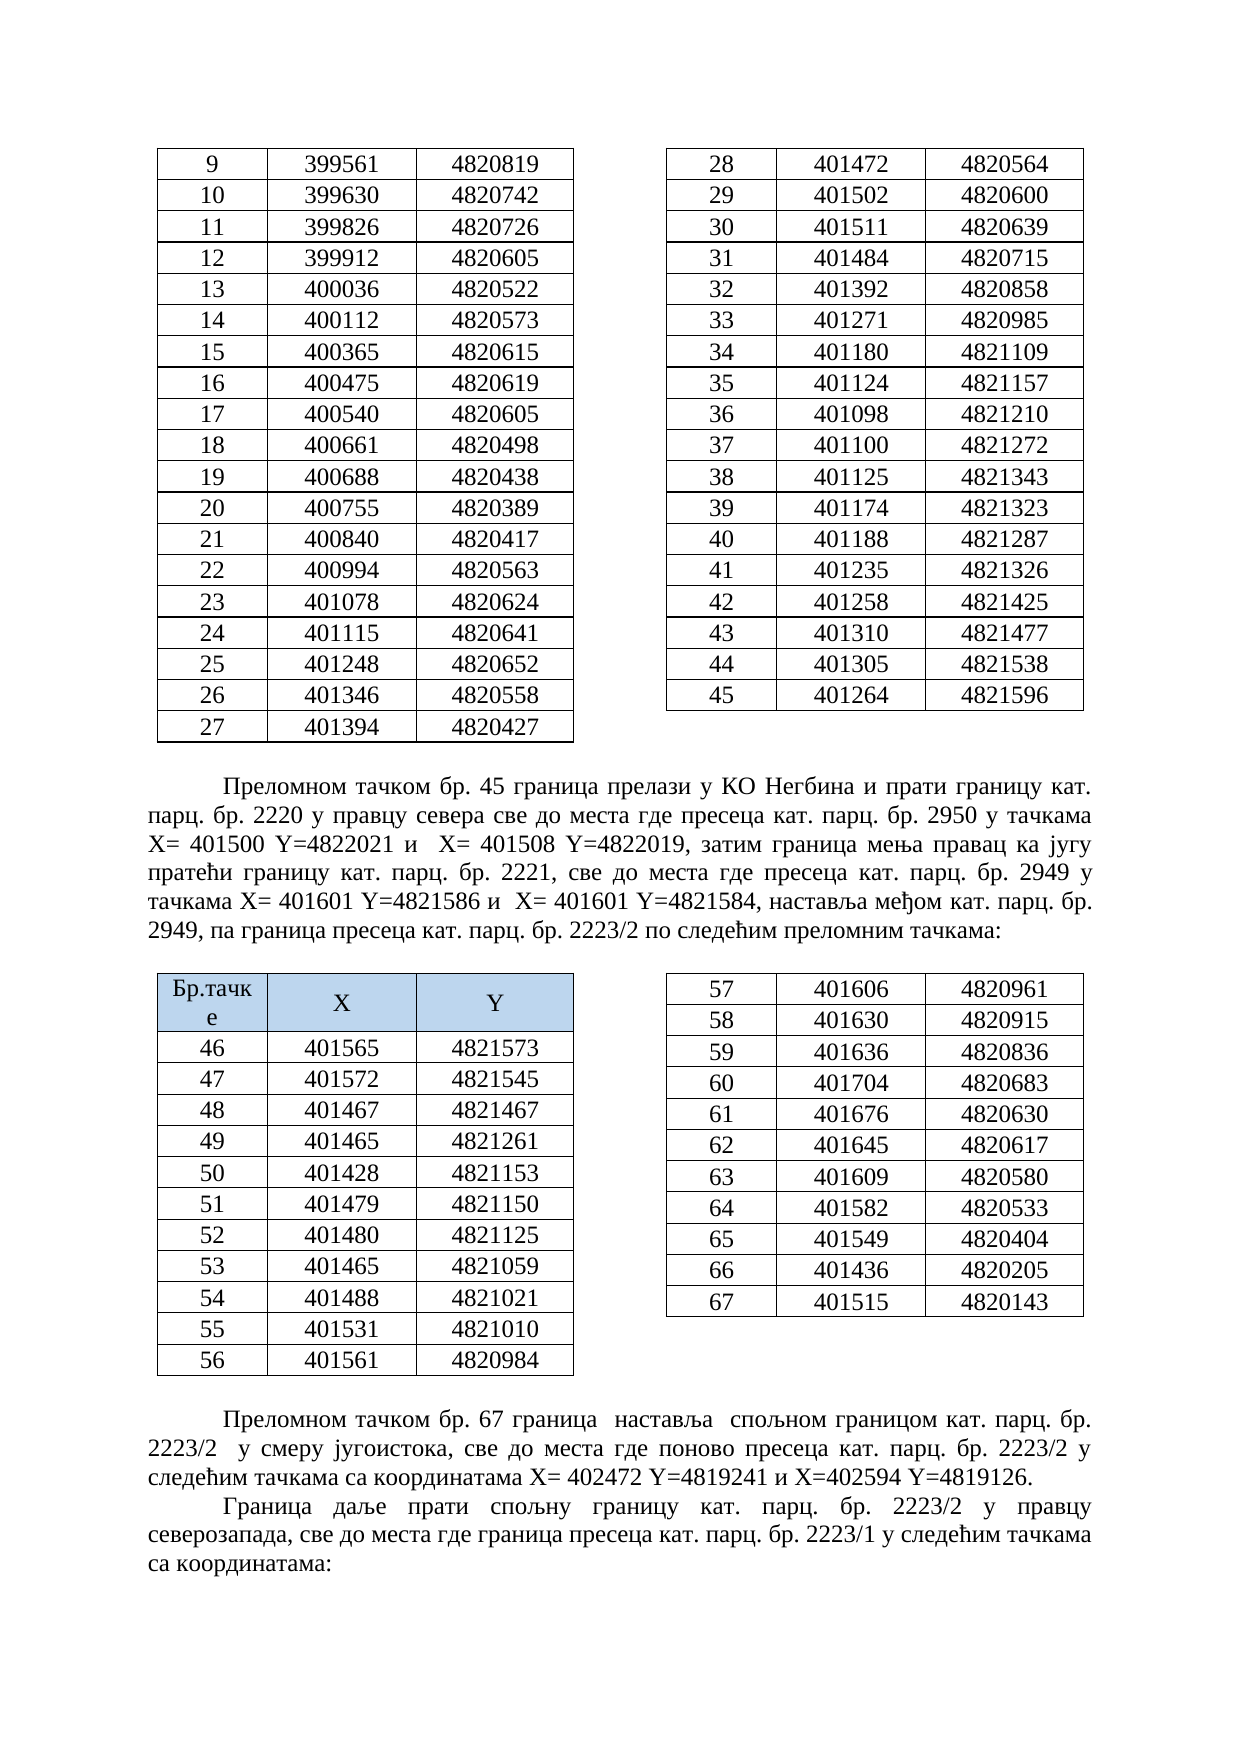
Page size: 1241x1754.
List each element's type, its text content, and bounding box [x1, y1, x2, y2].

table_cell 62 [667, 1130, 776, 1160]
table_cell 64 [667, 1192, 776, 1222]
table_cell 43 [667, 618, 776, 648]
table_cell 32 [667, 274, 776, 304]
table_cell 4821467 [417, 1095, 573, 1125]
table_cell 4820417 [417, 524, 573, 554]
table_cell 54 [158, 1282, 267, 1312]
table_cell 4820683 [926, 1067, 1083, 1097]
table_cell 4820984 [417, 1345, 573, 1375]
table_cell 401305 [777, 649, 925, 679]
table_cell 33 [667, 305, 776, 335]
table_cell 28 [667, 149, 776, 179]
table_cell 4820605 [417, 243, 573, 273]
table_cell 4820742 [417, 180, 573, 210]
table_cell 401565 [268, 1032, 416, 1062]
table_cell 4821326 [926, 555, 1083, 585]
table_cell 27 [158, 711, 267, 741]
table_cell 4820630 [926, 1099, 1083, 1129]
table_cell 4820600 [926, 180, 1083, 210]
table_cell 401531 [268, 1313, 416, 1343]
table_cell 19 [158, 461, 267, 491]
table_cell 4820617 [926, 1130, 1083, 1160]
table_cell 49 [158, 1126, 267, 1156]
table_cell 4821545 [417, 1063, 573, 1093]
table_cell 401235 [777, 555, 925, 585]
table_cell 401515 [777, 1286, 925, 1316]
table_header Y [417, 974, 573, 1031]
table_cell 401115 [268, 618, 416, 648]
table_cell 37 [667, 430, 776, 460]
table_cell 4820404 [926, 1224, 1083, 1254]
table_cell 400840 [268, 524, 416, 554]
table_cell 401645 [777, 1130, 925, 1160]
table_cell 401636 [777, 1036, 925, 1066]
table_cell 4820580 [926, 1161, 1083, 1191]
table_cell 401502 [777, 180, 925, 210]
table_cell 399912 [268, 243, 416, 273]
table_cell 400475 [268, 368, 416, 398]
table_cell 41 [667, 555, 776, 585]
table_cell 61 [667, 1099, 776, 1129]
table_cell 400994 [268, 555, 416, 585]
table_cell 46 [158, 1032, 267, 1062]
table_cell 4820427 [417, 711, 573, 741]
table_cell 4820564 [926, 149, 1083, 179]
table_cell 4820205 [926, 1255, 1083, 1285]
table_cell 4820615 [417, 336, 573, 366]
table_cell 35 [667, 368, 776, 398]
table_cell 401100 [777, 430, 925, 460]
table_cell 401582 [777, 1192, 925, 1222]
table_cell 401346 [268, 680, 416, 710]
table_header X [268, 974, 416, 1031]
table_cell 401258 [777, 586, 925, 616]
table_cell 401271 [777, 305, 925, 335]
table_cell 4820641 [417, 618, 573, 648]
table_cell 4821573 [417, 1032, 573, 1062]
table_cell 24 [158, 618, 267, 648]
table_cell 4820915 [926, 1005, 1083, 1035]
table_cell 60 [667, 1067, 776, 1097]
table_cell 14 [158, 305, 267, 335]
table_cell 16 [158, 368, 267, 398]
table_cell 58 [667, 1005, 776, 1035]
table_cell 26 [158, 680, 267, 710]
table_cell 4821343 [926, 461, 1083, 491]
table_cell 4821477 [926, 618, 1083, 648]
table_cell 400036 [268, 274, 416, 304]
table_cell 4821261 [417, 1126, 573, 1156]
table_cell 59 [667, 1036, 776, 1066]
table_cell 4821150 [417, 1188, 573, 1218]
table_cell 51 [158, 1188, 267, 1218]
table_cell 20 [158, 493, 267, 523]
table_cell 399630 [268, 180, 416, 210]
table_cell 4820715 [926, 243, 1083, 273]
table_cell 17 [158, 399, 267, 429]
table_cell 15 [158, 336, 267, 366]
table_cell 401124 [777, 368, 925, 398]
table_cell 4820438 [417, 461, 573, 491]
table_cell 4821323 [926, 493, 1083, 523]
table_cell 401465 [268, 1251, 416, 1281]
table_cell 4821010 [417, 1313, 573, 1343]
table_cell 399561 [268, 149, 416, 179]
table_cell 401392 [777, 274, 925, 304]
table_cell 400755 [268, 493, 416, 523]
table_cell 4820726 [417, 211, 573, 241]
table_cell 4820985 [926, 305, 1083, 335]
table_cell 401572 [268, 1063, 416, 1093]
table_cell 50 [158, 1157, 267, 1187]
table_cell 401078 [268, 586, 416, 616]
table_cell 56 [158, 1345, 267, 1375]
table_cell 4821021 [417, 1282, 573, 1312]
table_cell 36 [667, 399, 776, 429]
table_cell 4820389 [417, 493, 573, 523]
table_cell 31 [667, 243, 776, 273]
table_cell 4821287 [926, 524, 1083, 554]
table_cell 11 [158, 211, 267, 241]
table_cell 400688 [268, 461, 416, 491]
table_cell 29 [667, 180, 776, 210]
table_cell 4821109 [926, 336, 1083, 366]
table_header Бр.тачке [158, 974, 267, 1031]
table_cell 4820605 [417, 399, 573, 429]
table_cell 4821210 [926, 399, 1083, 429]
table_cell 401180 [777, 336, 925, 366]
table_cell 401484 [777, 243, 925, 273]
table_cell 4821157 [926, 368, 1083, 398]
table_cell 4820573 [417, 305, 573, 335]
table_cell 67 [667, 1286, 776, 1316]
table_cell 401436 [777, 1255, 925, 1285]
table_cell 4820961 [926, 974, 1083, 1004]
table_cell 400661 [268, 430, 416, 460]
table_cell 42 [667, 586, 776, 616]
table_cell 4820619 [417, 368, 573, 398]
table_cell 401125 [777, 461, 925, 491]
table_cell 63 [667, 1161, 776, 1191]
table_cell 4820624 [417, 586, 573, 616]
table_cell 401188 [777, 524, 925, 554]
table_cell 4821153 [417, 1157, 573, 1187]
table_cell 4821538 [926, 649, 1083, 679]
table_cell 4820652 [417, 649, 573, 679]
table_cell 39 [667, 493, 776, 523]
table_cell 401394 [268, 711, 416, 741]
table_cell 12 [158, 243, 267, 273]
table_cell 401310 [777, 618, 925, 648]
table_cell 4820522 [417, 274, 573, 304]
table_cell 400112 [268, 305, 416, 335]
table_cell 400365 [268, 336, 416, 366]
table_cell 4820836 [926, 1036, 1083, 1066]
table_cell 4821596 [926, 680, 1083, 710]
table_cell 401561 [268, 1345, 416, 1375]
table_cell 34 [667, 336, 776, 366]
table_cell 4821425 [926, 586, 1083, 616]
table_cell 4821059 [417, 1251, 573, 1281]
table_cell 65 [667, 1224, 776, 1254]
table_cell 4820143 [926, 1286, 1083, 1316]
table_cell 4820639 [926, 211, 1083, 241]
table_cell 66 [667, 1255, 776, 1285]
table_cell 38 [667, 461, 776, 491]
table_cell 22 [158, 555, 267, 585]
table_cell 4820533 [926, 1192, 1083, 1222]
table_cell 25 [158, 649, 267, 679]
table_cell 57 [667, 974, 776, 1004]
table_cell 40 [667, 524, 776, 554]
table_cell 23 [158, 586, 267, 616]
table_cell 401467 [268, 1095, 416, 1125]
table_cell 401511 [777, 211, 925, 241]
table_cell 401264 [777, 680, 925, 710]
table_cell 55 [158, 1313, 267, 1343]
table_cell 18 [158, 430, 267, 460]
table_cell 401428 [268, 1157, 416, 1187]
table_cell 48 [158, 1095, 267, 1125]
table_cell 401676 [777, 1099, 925, 1129]
table_cell 4820858 [926, 274, 1083, 304]
text Преломном тачком бр. 67 граница наставља спољном границом кат. парц. бр. 2223/2 у смеру југоистока, све до места где поново пресеца кат. парц. бр. 2223/2 у следећим тачкама са координатама X= 402472 Y=4819241 и X=402594 Y=4819126. [148, 1404, 1093, 1491]
text Граница даље прати спољну границу кат. парц. бр. 2223/2 у правцу северозапада, све до места где граница пресеца кат. парц. бр. 2223/1 у следећим тачкама са координатама: [148, 1491, 1093, 1577]
table_cell 4820498 [417, 430, 573, 460]
table_cell 401465 [268, 1126, 416, 1156]
table_cell 400540 [268, 399, 416, 429]
table_cell 401174 [777, 493, 925, 523]
table_cell 401472 [777, 149, 925, 179]
table_cell 53 [158, 1251, 267, 1281]
table_cell 399826 [268, 211, 416, 241]
table_cell 401704 [777, 1067, 925, 1097]
table_cell 13 [158, 274, 267, 304]
table_cell 45 [667, 680, 776, 710]
table_cell 10 [158, 180, 267, 210]
table_cell 52 [158, 1220, 267, 1250]
table_cell 401248 [268, 649, 416, 679]
text Преломном тачком бр. 45 граница прелази у КО Негбина и прати границу кат. парц. бр. 2220 у правцу севера све до места где пресеца кат. парц. бр. 2950 у тачкама X= 401500 Y=4822021 и X= 401508 Y=4822019, затим граница мења правац ка југу пратећи границу кат. парц. бр. 2221, све до места где пресеца кат. парц. бр. 2949 у тачкама X= 401601 Y=4821586 и X= 401601 Y=4821584, наставља међом кат. парц. бр. 2949, па граница пресеца кат. парц. бр. 2223/2 по следећим преломним тачкама: [148, 771, 1093, 944]
table_cell 401606 [777, 974, 925, 1004]
table_cell 4821272 [926, 430, 1083, 460]
table_cell 401479 [268, 1188, 416, 1218]
table_cell 30 [667, 211, 776, 241]
table_cell 4820563 [417, 555, 573, 585]
table_cell 401488 [268, 1282, 416, 1312]
table_cell 4820558 [417, 680, 573, 710]
table_cell 401098 [777, 399, 925, 429]
table_cell 47 [158, 1063, 267, 1093]
table_cell 401630 [777, 1005, 925, 1035]
table_cell 44 [667, 649, 776, 679]
table_cell 401480 [268, 1220, 416, 1250]
table_cell 401609 [777, 1161, 925, 1191]
table_cell 4821125 [417, 1220, 573, 1250]
table_cell 21 [158, 524, 267, 554]
table_cell 9 [158, 149, 267, 179]
table_cell 401549 [777, 1224, 925, 1254]
table_cell 4820819 [417, 149, 573, 179]
